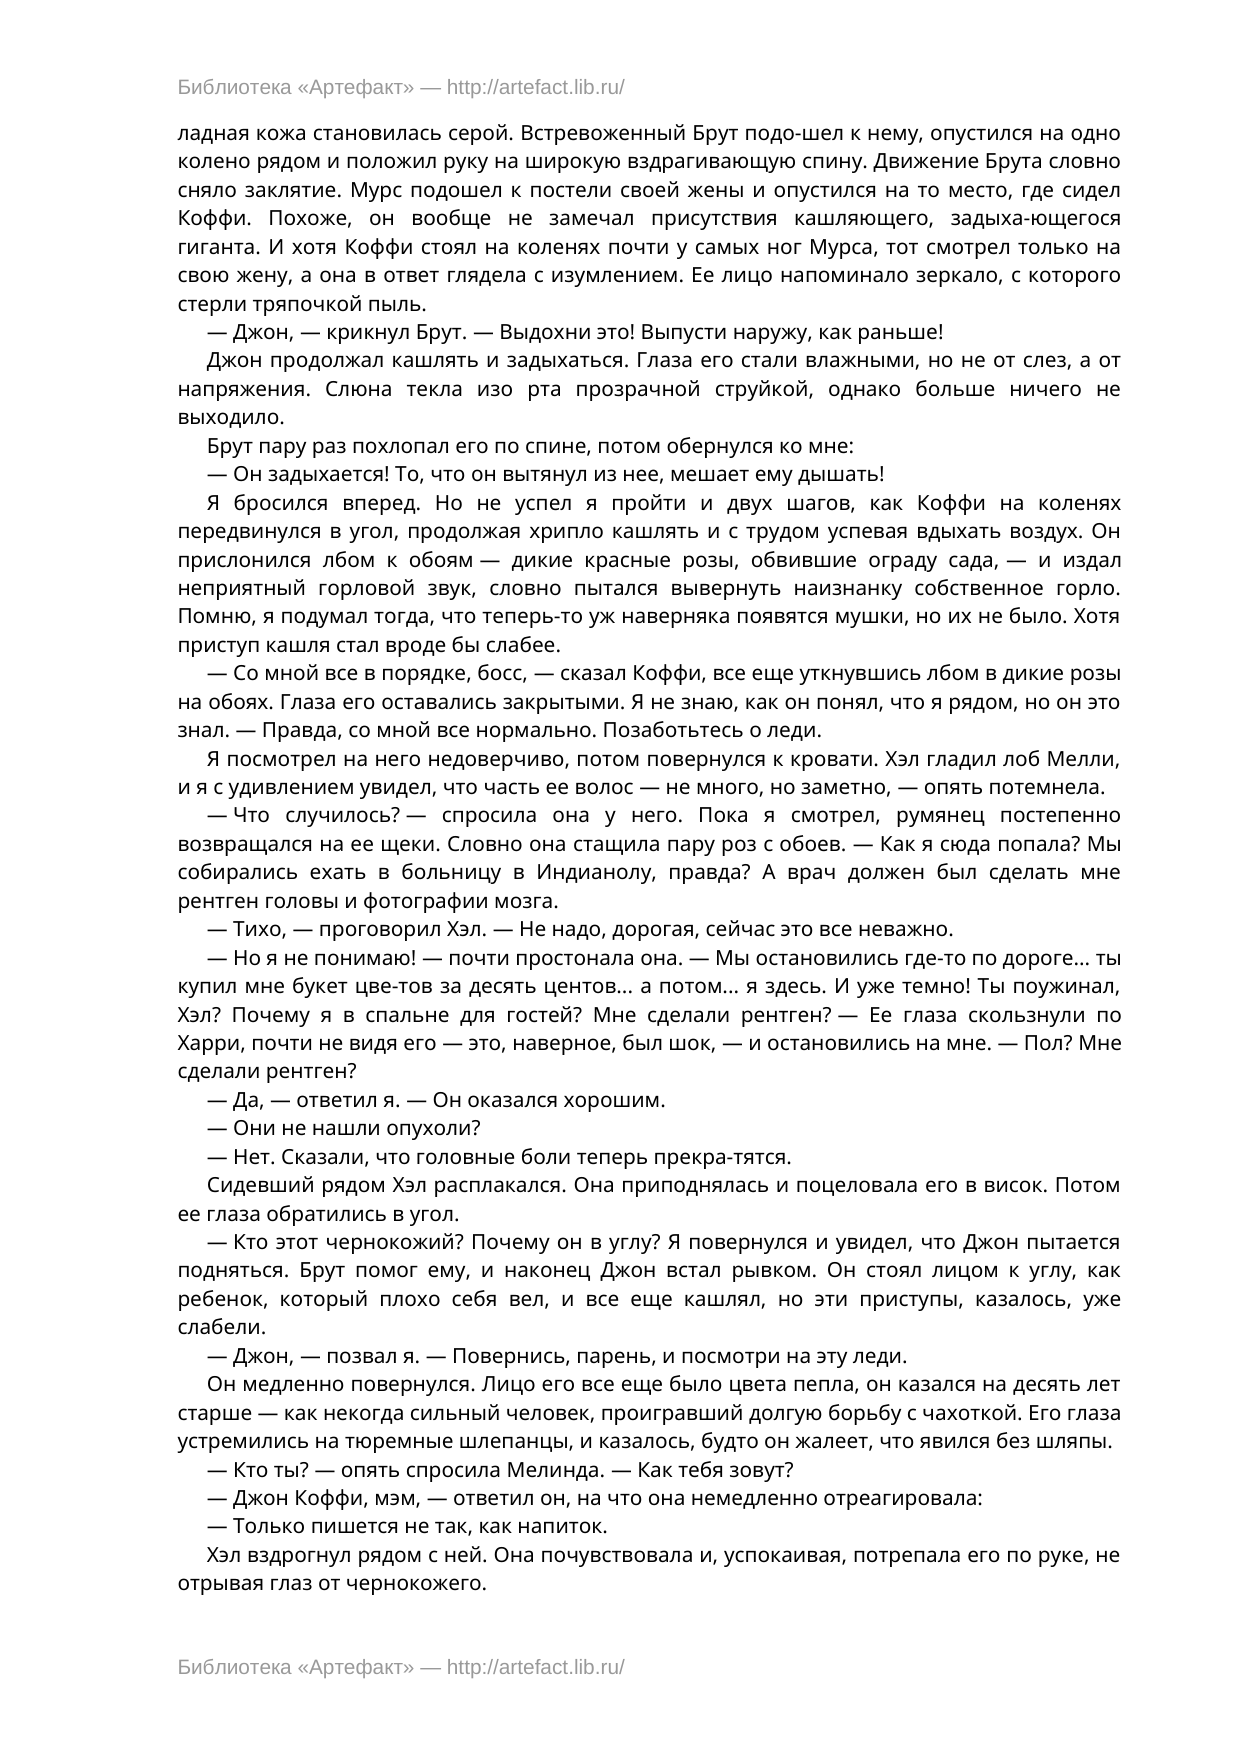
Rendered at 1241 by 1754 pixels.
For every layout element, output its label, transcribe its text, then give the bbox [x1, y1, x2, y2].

text Сидевший рядом Хэл расплакался. Она приподнялась и поцеловала его в висок. Потом ее глаза обратились в угол. [177, 1170, 1122, 1227]
text — Джон, — позвал я. — Повернись, парень, и посмотри на эту леди. [177, 1341, 1122, 1369]
text Брут пару раз похлопал его по спине, потом обернулся ко мне: [177, 431, 1122, 459]
text — Но я не понимаю! — почти простонала она. — Мы остановились где-то по дороге... ты купил мне букет цве-тов за десять центов... а потом... я здесь. И уже темно! Ты поужинал, Хэл? Почему я в спальне для гостей? Мне сделали рентген? — Ее глаза скользнули по Харри, почти не видя его — это, наверное, был шок, — и остановились на мне. — Пол? Мне сделали рентген? [177, 943, 1122, 1085]
text — Джон, — крикнул Брут. — Выдохни это! Выпусти наружу, как раньше! [177, 317, 1122, 346]
text Я посмотрел на него недоверчиво, потом повернулся к кровати. Хэл гладил лоб Мелли, и я с удивлением увидел, что часть ее волос — не много, но заметно, — опять потемнела. [177, 744, 1122, 801]
text — Кто ты? — опять спросила Мелинда. — Как тебя зовут? [177, 1455, 1122, 1483]
text — Тихо, — проговорил Хэл. — Не надо, дорогая, сейчас это все неважно. [177, 914, 1122, 943]
text — Он задыхается! То, что он вытянул из нее, мешает ему дышать! [177, 459, 1122, 488]
text — Что случилось? — спросила она у него. Пока я смотрел, румянец постепенно возвращался на ее щеки. Словно она стащила пару роз с обоев. — Как я сюда попала? Мы собирались ехать в больницу в Индианолу, правда? А врач должен был сделать мне рентген головы и фотографии мозга. [177, 801, 1122, 914]
text — Нет. Сказали, что головные боли теперь прекра-тятся. [177, 1142, 1122, 1170]
text — Джон Коффи, мэм, — ответил он, на что она немедленно отреагировала: [177, 1483, 1122, 1512]
text Хэл вздрогнул рядом с ней. Она почувствовала и, успокаивая, потрепала его по руке, не отрывая глаз от чернокожего. [177, 1540, 1122, 1597]
text — Только пишется не так, как напиток. [177, 1512, 1122, 1540]
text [177, 118, 1122, 317]
text Я бросился вперед. Но не успел я пройти и двух шагов, как Коффи на коленях передвинулся в угол, продолжая хрипло кашлять и с трудом успевая вдыхать воздух. Он прислонился лбом к обоям — дикие красные розы, обвившие ограду сада, — и издал неприятный горловой звук, словно пытался вывернуть наизнанку собственное горло. Помню, я подумал тогда, что теперь-то уж наверняка появятся мушки, но их не было. Хотя приступ кашля стал вроде бы слабее. [177, 488, 1122, 658]
text Он медленно повернулся. Лицо его все еще было цвета пепла, он казался на десять лет старше — как некогда сильный человек, проигравший долгую борьбу с чахоткой. Его глаза устремились на тюремные шлепанцы, и казалось, будто он жалеет, что явился без шляпы. [177, 1369, 1122, 1455]
text — Они не нашли опухоли? [177, 1113, 1122, 1142]
text — Со мной все в порядке, босс, — сказал Коффи, все еще уткнувшись лбом в дикие розы на обоях. Глаза его оставались закрытыми. Я не знаю, как он понял, что я рядом, но он это знал. — Правда, со мной все нормально. Позаботьтесь о леди. [177, 658, 1122, 744]
text — Кто этот чернокожий? Почему он в углу? Я повернулся и увидел, что Джон пытается подняться. Брут помог ему, и наконец Джон встал рывком. Он стоял лицом к углу, как ребенок, который плохо себя вел, и все еще кашлял, но эти приступы, казалось, уже слабели. [177, 1227, 1122, 1341]
text Джон продолжал кашлять и задыхаться. Глаза его стали влажными, но не от слез, а от напряжения. Слюна текла изо рта прозрачной струйкой, однако больше ничего не выходило. [177, 346, 1122, 431]
text — Да, — ответил я. — Он оказался хорошим. [177, 1085, 1122, 1113]
